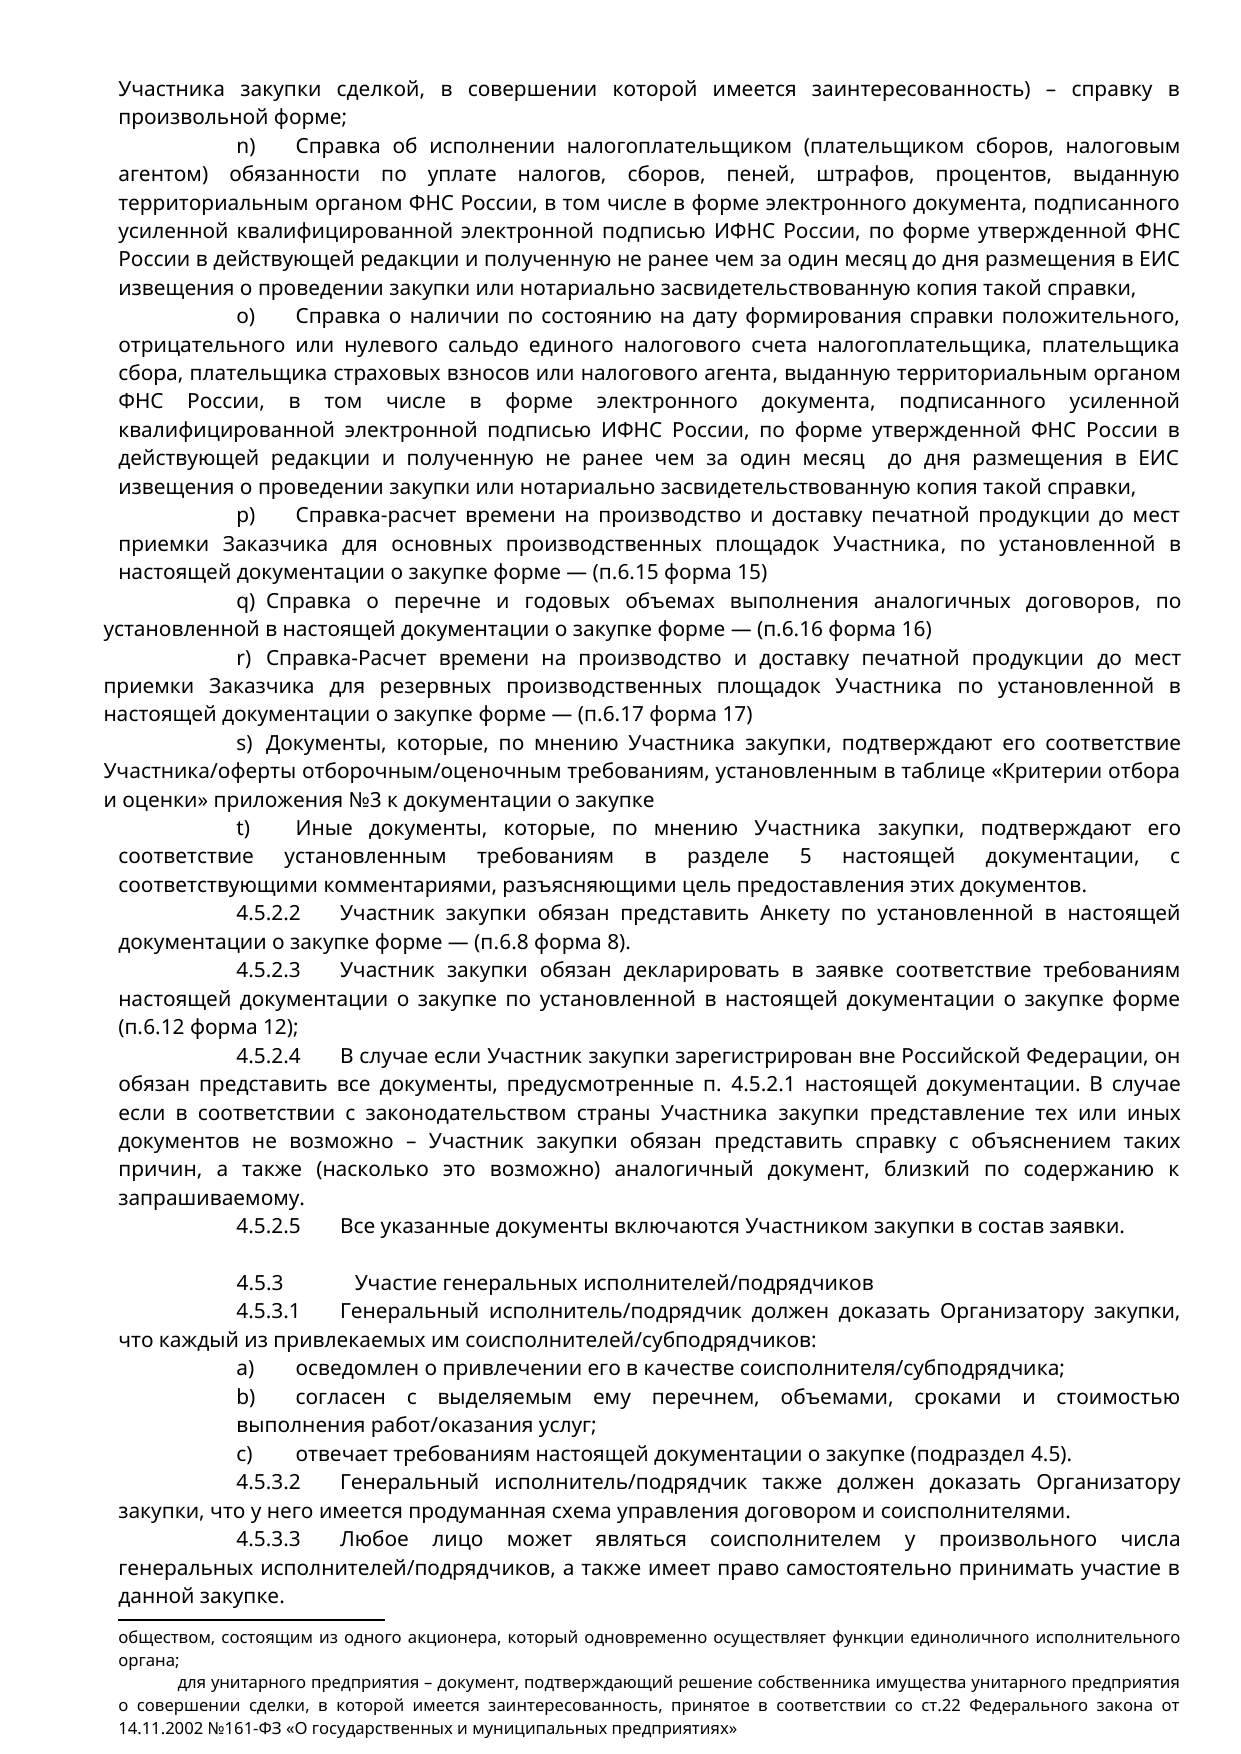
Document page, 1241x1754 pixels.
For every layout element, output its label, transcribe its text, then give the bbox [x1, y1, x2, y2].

list Документы, которые, по мнению Участника закупки, подтверждают его соответствие Участника/оферты отборочным/оценочным требованиям, установленным в таблице «Критерии отбора и оценки» приложения №3 к документации о закупке [103, 728, 1181, 813]
list Иные документы, которые, по мнению Участника закупки, подтверждают его соответствие установленным требованиям в разделе 5 настоящей документации, с соответствующими комментариями, разъясняющими цель предоставления этих документов. [118, 813, 1181, 898]
list согласен с выделяемым ему перечнем, объемами, сроками и стоимостью выполнения работ/оказания услуг; [236, 1382, 1181, 1439]
list Генеральный исполнитель/подрядчик должен доказать Организатору закупки, что каждый из привлекаемых им соисполнителей/субподрядчиков: [118, 1297, 1181, 1353]
list Все указанные документы включаются Участником закупки в состав заявки. [118, 1211, 1181, 1240]
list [118, 74, 1181, 131]
list Генеральный исполнитель/подрядчик также должен доказать Организатору закупки, что у него имеется продуманная схема управления договором и соисполнителями. [118, 1467, 1181, 1524]
list Справка об исполнении налогоплательщиком (плательщиком сборов, налоговым агентом) обязанности по уплате налогов, сборов, пеней, штрафов, процентов, выданную территориальным органом ФНС России, в том числе в форме электронного документа, подписанного усиленной квалифицированной электронной подписью ИФНС России, по форме утвержденной ФНС России в действующей редакции и полученную не ранее чем за один месяц до дня размещения в ЕИС извещения о проведении закупки или нотариально засвидетельствованную копия такой справки, [118, 131, 1181, 301]
list Любое лицо может являться соисполнителем у произвольного числа генеральных исполнителей/подрядчиков, а также имеет право самостоятельно принимать участие в данной закупке. [118, 1524, 1181, 1609]
list Участник закупки обязан декларировать в заявке соответствие требованиям настоящей документации о закупке по установленной в настоящей документации о закупке форме (п.6.12 форма 12); [118, 955, 1181, 1041]
list Участник закупки обязан представить Анкету по установленной в настоящей документации о закупке форме — (п.6.8 форма 8). [118, 898, 1181, 955]
list осведомлен о привлечении его в качестве соисполнителя/субподрядчика; [236, 1353, 1181, 1382]
list Справка-расчет времени на производство и доставку печатной продукции до мест приемки Заказчика для основных производственных площадок Участника, по установленной в настоящей документации о закупке форме — (п.6.15 форма 15) [118, 500, 1181, 586]
list Справка-Расчет времени на производство и доставку печатной продукции до мест приемки Заказчика для резервных производственных площадок Участника по установленной в настоящей документации о закупке форме — (п.6.17 форма 17) [103, 643, 1181, 728]
list Справка о перечне и годовых объемах выполнения аналогичных договоров, по установленной в настоящей документации о закупке форме — (п.6.16 форма 16) [103, 586, 1181, 643]
list В случае если Участник закупки зарегистрирован вне Российской Федерации, он обязан представить все документы, предусмотренные п. 4.5.2.1 настоящей документации. В случае если в соответствии с законодательством страны Участника закупки представление тех или иных документов не возможно – Участник закупки обязан представить справку с объяснением таких причин, а также (насколько это возможно) аналогичный документ, близкий по содержанию к запрашиваемому. [118, 1041, 1181, 1211]
list Справка о наличии по состоянию на дату формирования справки положительного, отрицательного или нулевого сальдо единого налогового счета налогоплательщика, плательщика сбора, плательщика страховых взносов или налогового агента, выданную территориальным органом ФНС России, в том числе в форме электронного документа, подписанного усиленной квалифицированной электронной подписью ИФНС России, по форме утвержденной ФНС России в действующей редакции и полученную не ранее чем за один месяц до дня размещения в ЕИС извещения о проведении закупки или нотариально засвидетельствованную копия такой справки, [118, 301, 1181, 500]
list отвечает требованиям настоящей документации о закупке (подраздел 4.5). [236, 1439, 1181, 1467]
list Участие генеральных исполнителей/подрядчиков [236, 1268, 1181, 1297]
